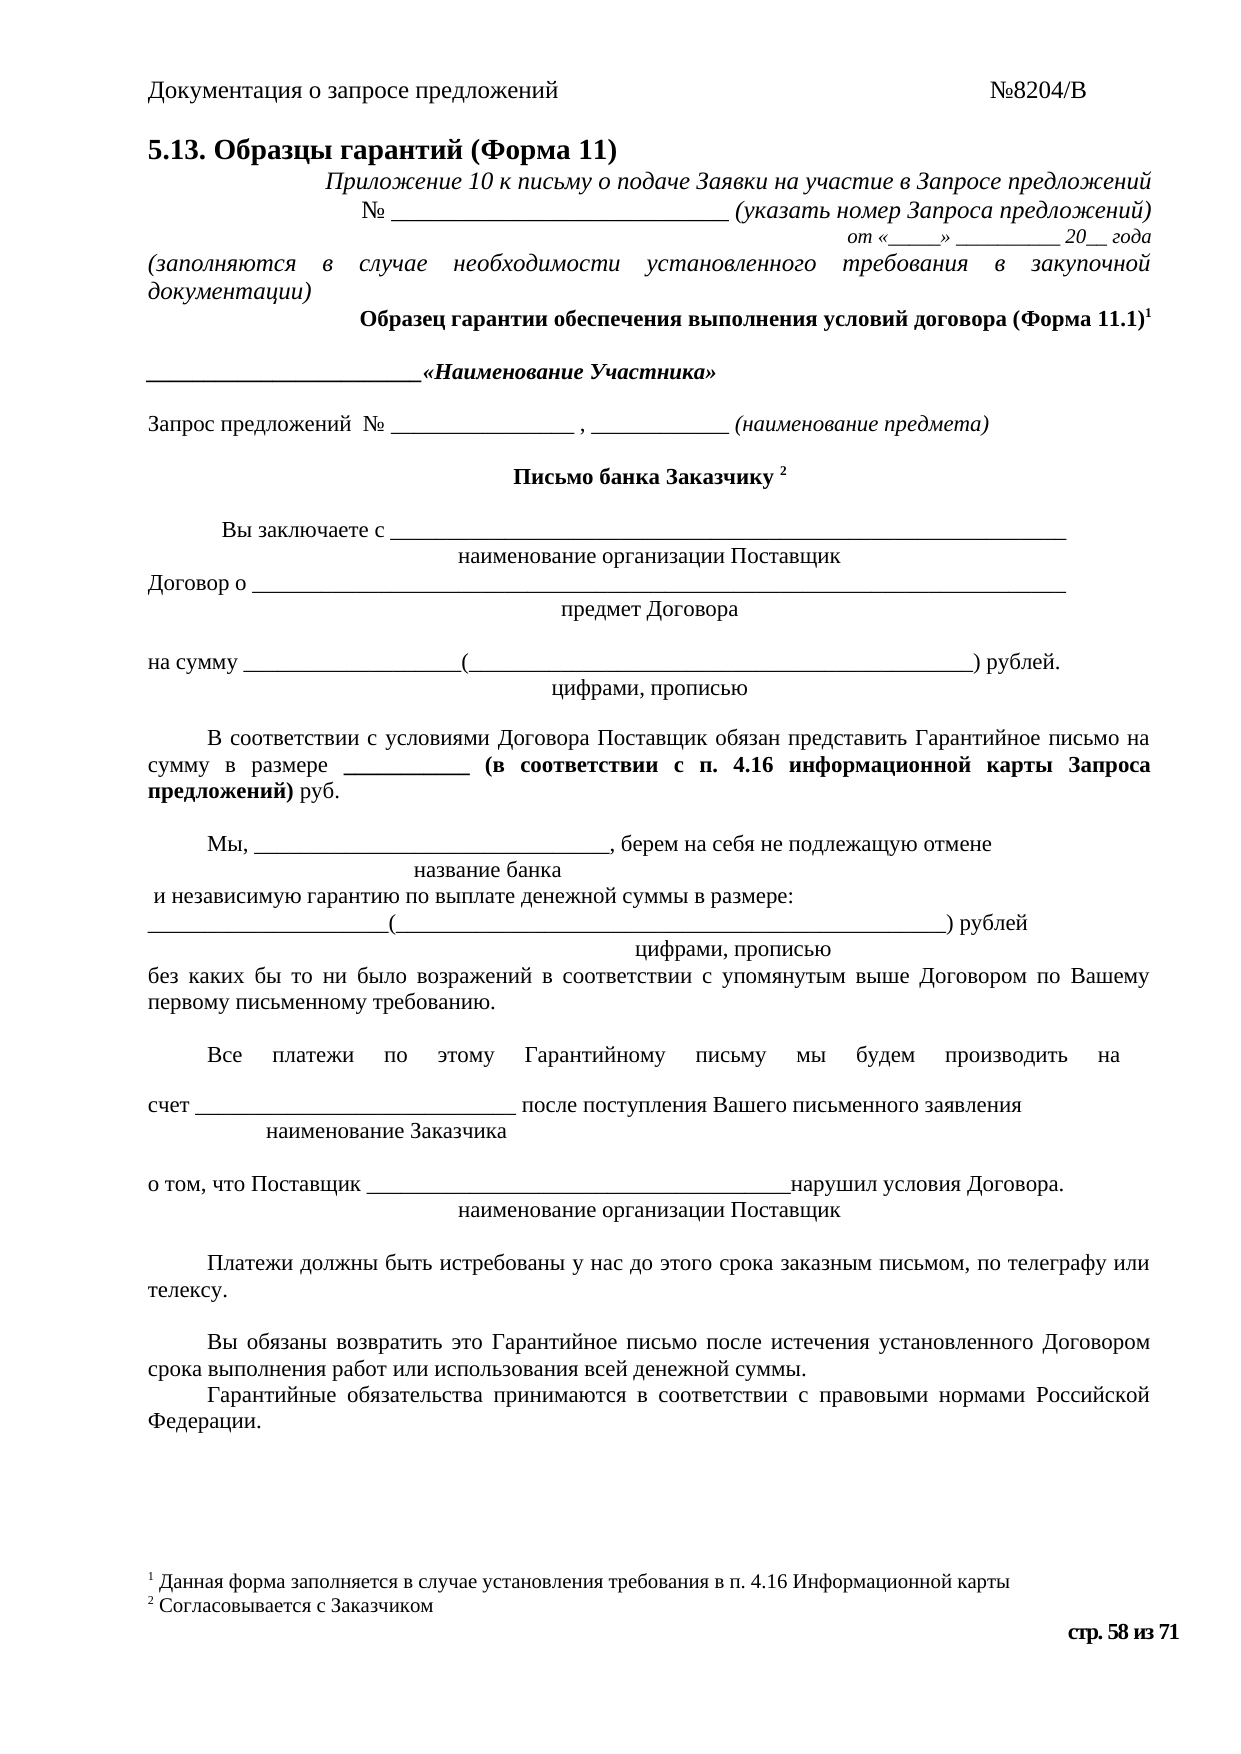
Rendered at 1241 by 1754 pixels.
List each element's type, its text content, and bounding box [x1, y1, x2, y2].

text Все платежи по этому Гарантийному письму мы будем производить на [148, 1041, 1152, 1091]
text и независимую гарантию по выплате денежной суммы в размере: [148, 883, 1152, 909]
text № ___________________________ (указать номер Запроса предложений) [148, 195, 1152, 223]
text от «_____» __________ 20__ года [148, 223, 1152, 248]
text Платежи должны быть истребованы у нас до этого срока заказным письмом, по телеграфу или телексу. [148, 1249, 1152, 1302]
text Мы, _______________________________, берем на себя не подлежащую отмене [148, 830, 1152, 856]
list 5.13. Образцы гарантий (Форма 11) [148, 132, 1152, 166]
text В соответствии с условиями Договора Поставщик обязан представить Гарантийное письмо на сумму в размере ___________ (в соответствии с п. 4.16 информационной карты Запроса предложений) руб. [148, 724, 1152, 803]
text Договор о _______________________________________________________________________ [148, 569, 1152, 595]
text предмет Договора [148, 595, 1152, 621]
text без каких бы то ни было возражений в соответствии с упомянутым выше Договором по Вашему первому письменному требованию. [148, 962, 1152, 1014]
text Вы заключаете с ___________________________________________________________ [148, 516, 1152, 542]
text _____________________(________________________________________________) рублей [148, 909, 1152, 935]
text наименование организации Поставщик [458, 1197, 1152, 1223]
text счет ____________________________ после поступления Вашего письменного заявления [148, 1091, 1152, 1117]
text ________________________«Наименование Участника» [148, 358, 1152, 384]
text Образец гарантии обеспечения выполнения условий договора (Форма 11.1) [222, 305, 1152, 331]
text Запрос предложений № ________________ , ____________ (наименование предмета) [148, 411, 1152, 437]
text название банка [413, 856, 1152, 883]
text (заполняются в случае необходимости установленного требования в закупочной документации) [148, 248, 1152, 305]
text Вы обязаны возвратить это Гарантийное письмо после истечения установленного Договором срока выполнения работ или использования всей денежной суммы. [148, 1328, 1152, 1381]
text Приложение 10 к письму о подаче Заявки на участие в Запросе предложений [148, 166, 1152, 195]
text наименование организации Поставщик [148, 542, 1152, 569]
text цифрами, прописью [148, 674, 1152, 700]
text Гарантийные обязательства принимаются в соответствии с правовыми нормами Российской Федерации. [148, 1381, 1152, 1434]
text цифрами, прописью [635, 935, 1152, 962]
text Письмо банка Заказчику [148, 463, 1152, 489]
text наименование Заказчика [266, 1117, 1152, 1144]
text о том, что Поставщик _____________________________________нарушил условия Договора. [148, 1170, 1152, 1197]
text на сумму ___________________(____________________________________________) рублей. [148, 648, 1152, 674]
